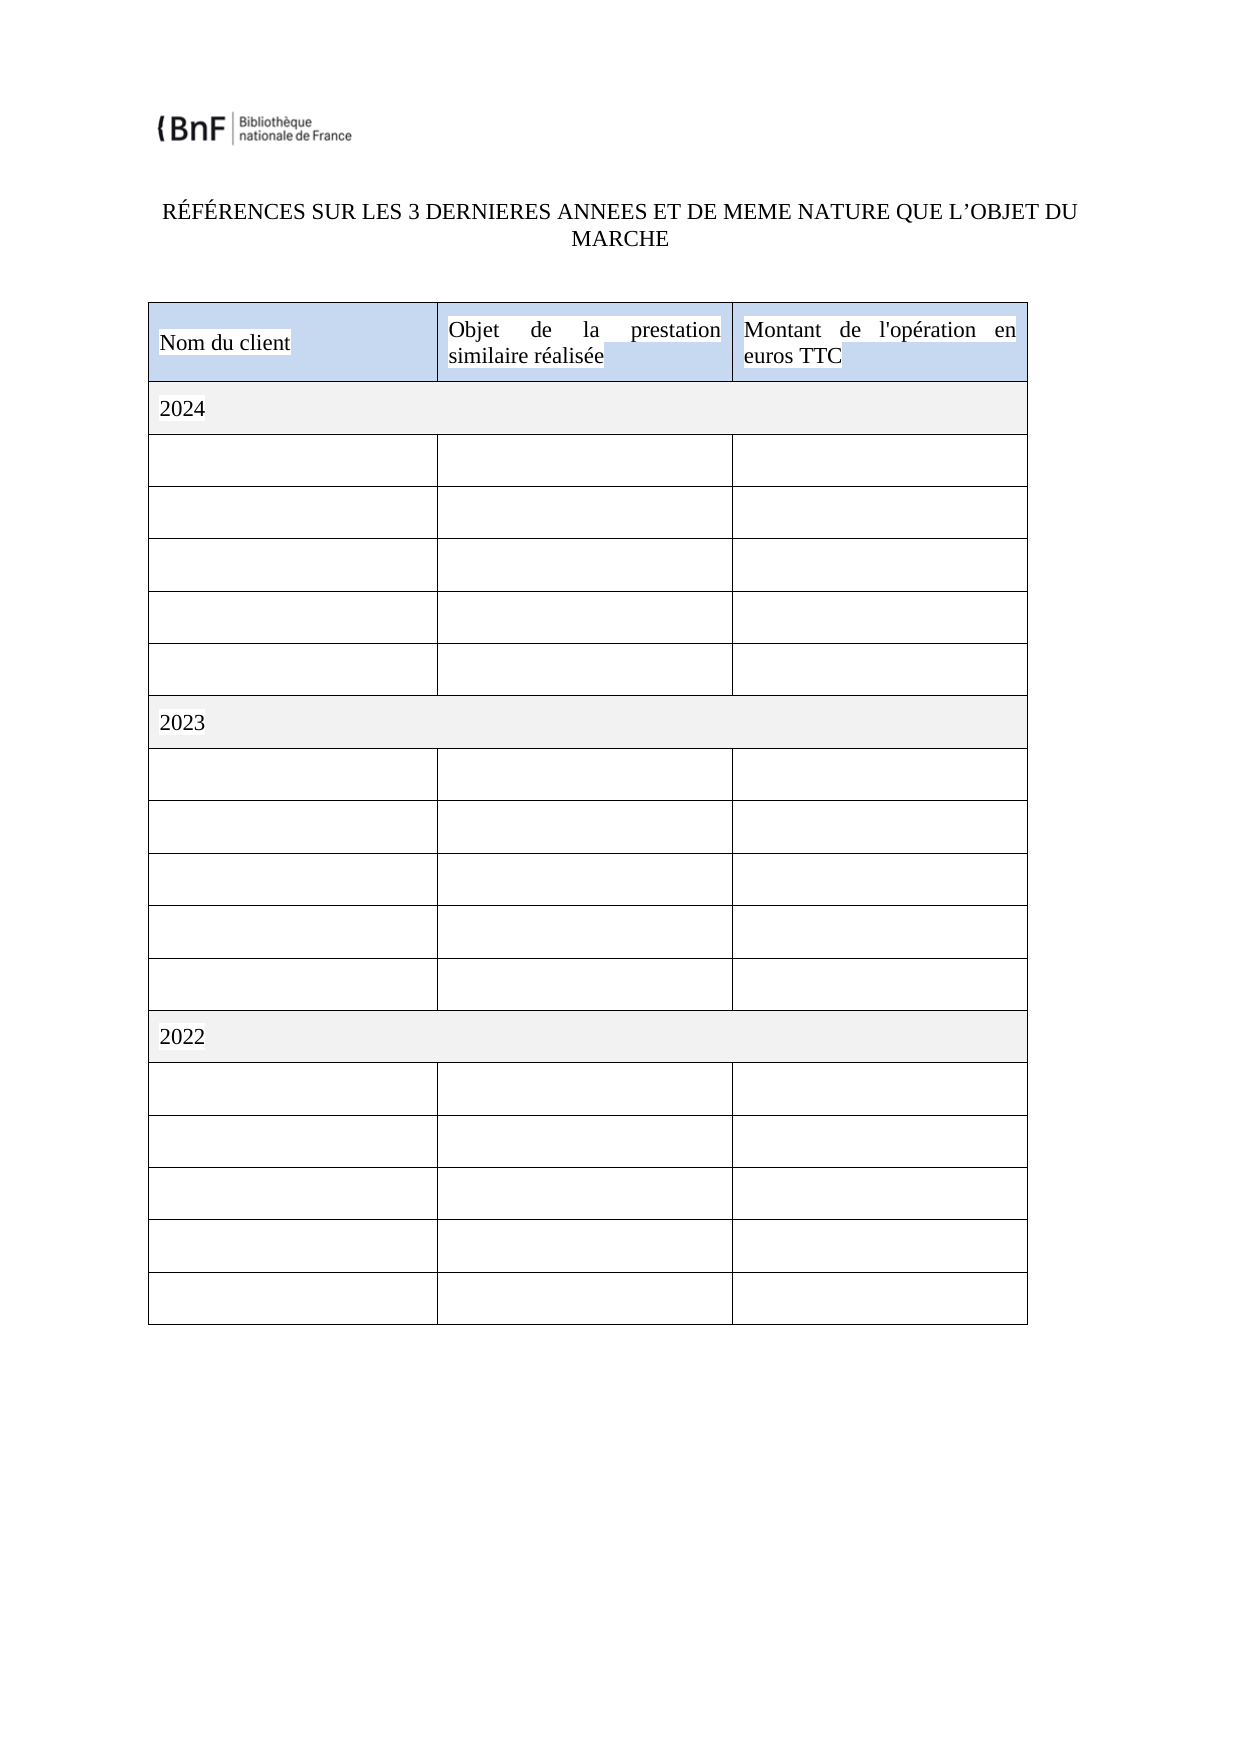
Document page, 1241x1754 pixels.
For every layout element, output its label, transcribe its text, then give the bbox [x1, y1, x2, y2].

table_cell [438, 854, 732, 905]
table_cell [149, 592, 437, 643]
table_header Objet de la prestation similaire réalisée [438, 303, 732, 381]
table_cell [149, 1063, 437, 1114]
table_cell [438, 644, 732, 695]
table_cell [733, 644, 1027, 695]
table_cell 2022 [149, 1011, 1027, 1062]
table_cell [149, 906, 437, 957]
table_cell [733, 1116, 1027, 1167]
table_cell 2024 [149, 382, 1027, 433]
table_cell [733, 487, 1027, 538]
table_cell [438, 1220, 732, 1272]
table_cell [149, 854, 437, 905]
table_cell [733, 1063, 1027, 1114]
table_cell [149, 1116, 437, 1167]
table_cell [438, 801, 732, 853]
table_cell [733, 1273, 1027, 1324]
table_cell [149, 435, 437, 486]
table_cell [733, 592, 1027, 643]
table_cell [149, 1273, 437, 1324]
text RÉFÉRENCES SUR LES 3 DERNIERES ANNEES ET DE MEME NATURE QUE L’OBJET DU MARCHE [148, 198, 1093, 251]
table_cell [149, 644, 437, 695]
table_cell [733, 1168, 1027, 1219]
table_cell [149, 801, 437, 853]
table_cell [149, 749, 437, 800]
table_cell [149, 1168, 437, 1219]
table_cell [149, 487, 437, 538]
table_cell [733, 906, 1027, 957]
table_cell [438, 487, 732, 538]
table_cell [733, 749, 1027, 800]
table_cell [438, 592, 732, 643]
table_cell [149, 539, 437, 591]
table_cell [149, 959, 437, 1010]
table_cell [733, 539, 1027, 591]
table_cell 2023 [149, 696, 1027, 748]
table_cell [733, 854, 1027, 905]
table_cell [149, 1220, 437, 1272]
table_cell [438, 435, 732, 486]
table_cell [438, 1168, 732, 1219]
table_header Nom du client [149, 303, 437, 381]
table_cell [438, 1063, 732, 1114]
table_cell [438, 1116, 732, 1167]
table_cell [438, 1273, 732, 1324]
table_cell [733, 801, 1027, 853]
table_cell [733, 1220, 1027, 1272]
picture [147, 73, 372, 186]
table_cell [438, 539, 732, 591]
table_cell [438, 959, 732, 1010]
table_cell [733, 435, 1027, 486]
table_cell [438, 906, 732, 957]
table_cell [733, 959, 1027, 1010]
table_header Montant de l'opération en euros TTC [733, 303, 1027, 381]
table_cell [438, 749, 732, 800]
